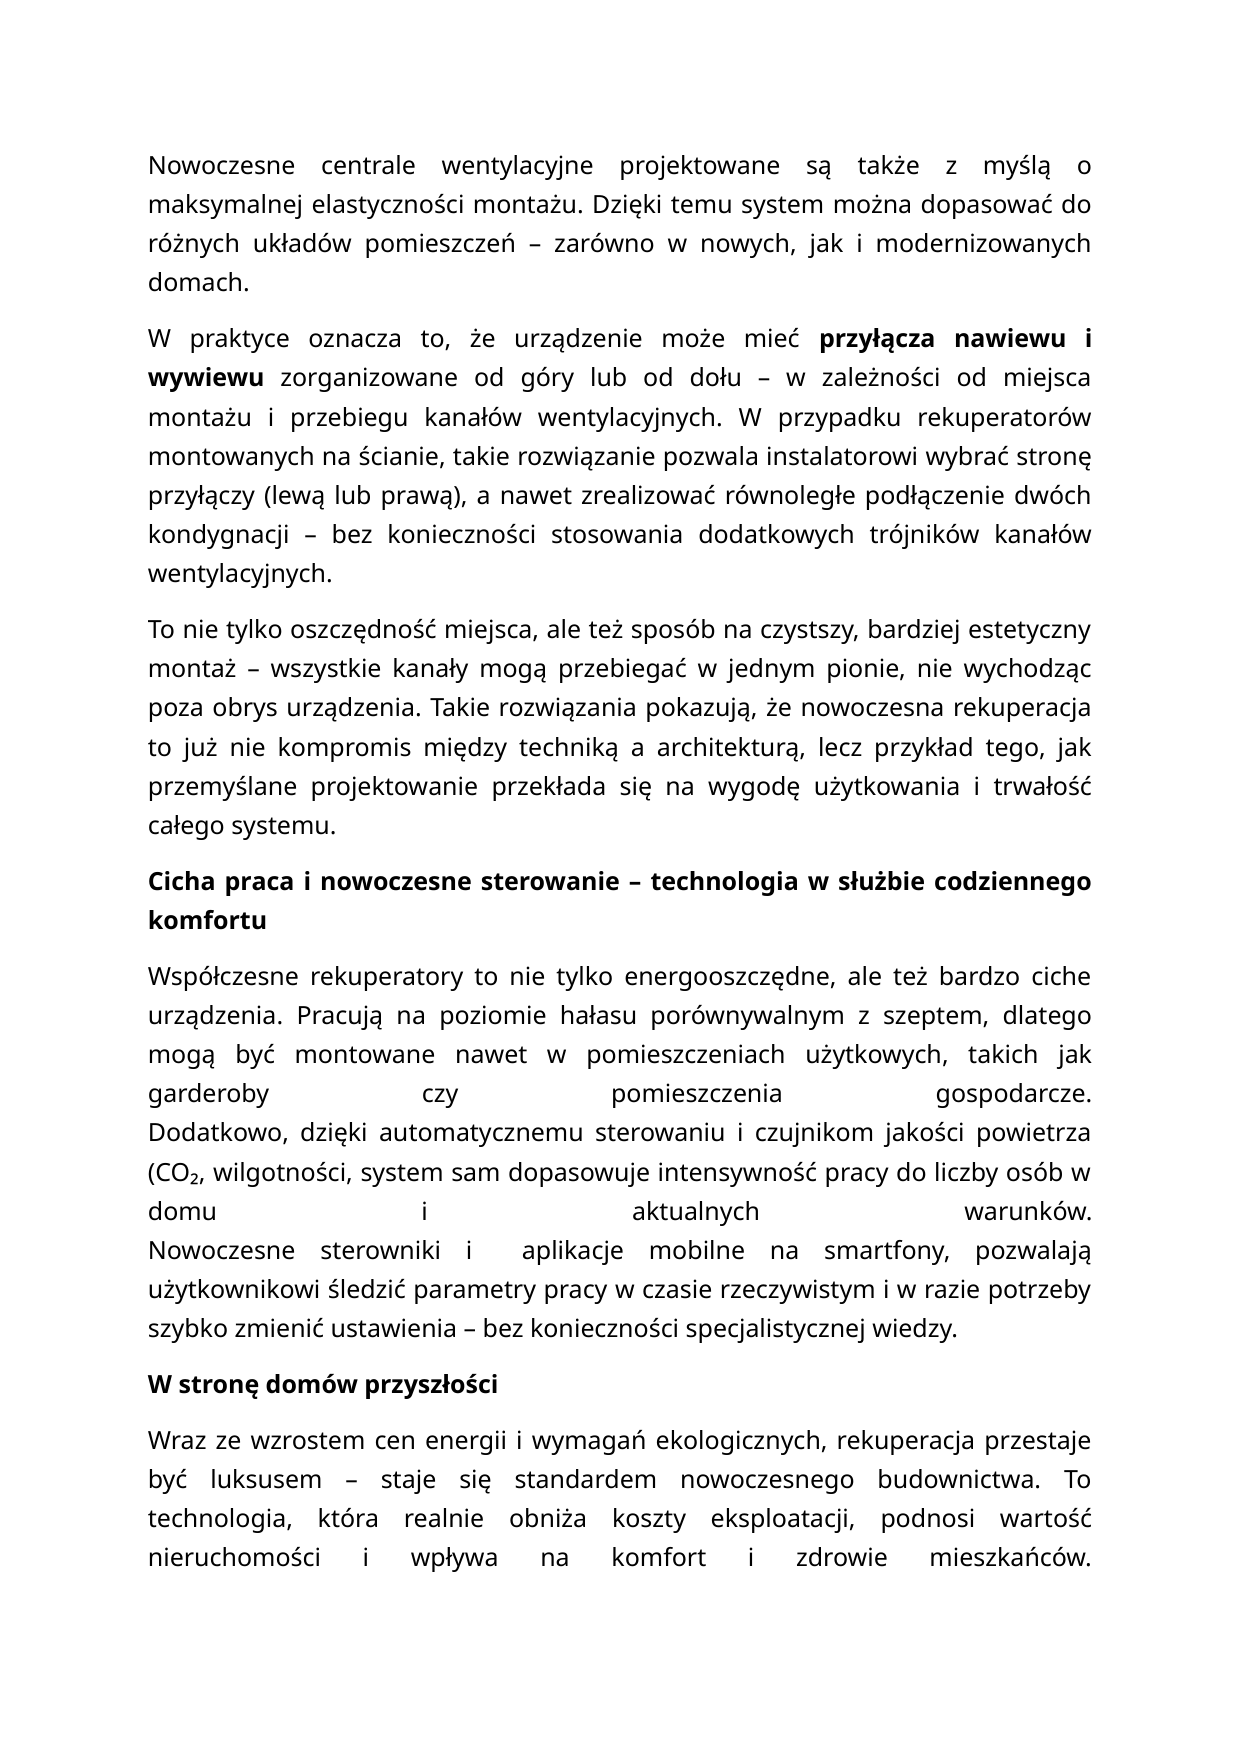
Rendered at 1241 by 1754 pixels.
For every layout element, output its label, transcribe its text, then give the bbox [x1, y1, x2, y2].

text Współczesne rekuperatory to nie tylko energooszczędne, ale też bardzo ciche urządzenia. Pracują na poziomie hałasu porównywalnym z szeptem, dlatego mogą być montowane nawet w pomieszczeniach użytkowych, takich jak garderoby czy pomieszczenia gospodarcze. Dodatkowo, dzięki automatycznemu sterowaniu i czujnikom jakości powietrza (CO₂, wilgotności, system sam dopasowuje intensywność pracy do liczby osób w domu i aktualnych warunków. Nowoczesne sterowniki i aplikacje mobilne na smartfony, pozwalają użytkownikowi śledzić parametry pracy w czasie rzeczywistym i w razie potrzeby szybko zmienić ustawienia – bez konieczności specjalistycznej wiedzy. [148, 958, 1093, 1345]
text To nie tylko oszczędność miejsca, ale też sposób na czystszy, bardziej estetyczny montaż – wszystkie kanały mogą przebiegać w jednym pionie, nie wychodząc poza obrys urządzenia. Takie rozwiązania pokazują, że nowoczesna rekuperacja to już nie kompromis między techniką a architekturą, lecz przykład tego, jak przemyślane projektowanie przekłada się na wygodę użytkowania i trwałość całego systemu. [148, 612, 1093, 842]
text Cicha praca i nowoczesne sterowanie – technologia w służbie codziennego komfortu [148, 863, 1093, 937]
text W stronę domów przyszłości [148, 1367, 1093, 1401]
text W praktyce oznacza to, że urządzenie może mieć przyłącza nawiewu i wywiewu zorganizowane od góry lub od dołu – w zależności od miejsca montażu i przebiegu kanałów wentylacyjnych. W przypadku rekuperatorów montowanych na ścianie, takie rozwiązanie pozwala instalatorowi wybrać stronę przyłączy (lewą lub prawą), a nawet zrealizować równoległe podłączenie dwóch kondygnacji – bez konieczności stosowania dodatkowych trójników kanałów wentylacyjnych. [148, 321, 1093, 590]
text Nowoczesne centrale wentylacyjne projektowane są także z myślą o maksymalnej elastyczności montażu. Dzięki temu system można dopasować do różnych układów pomieszczeń – zarówno w nowych, jak i modernizowanych domach. [148, 148, 1093, 299]
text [148, 1423, 1093, 1574]
